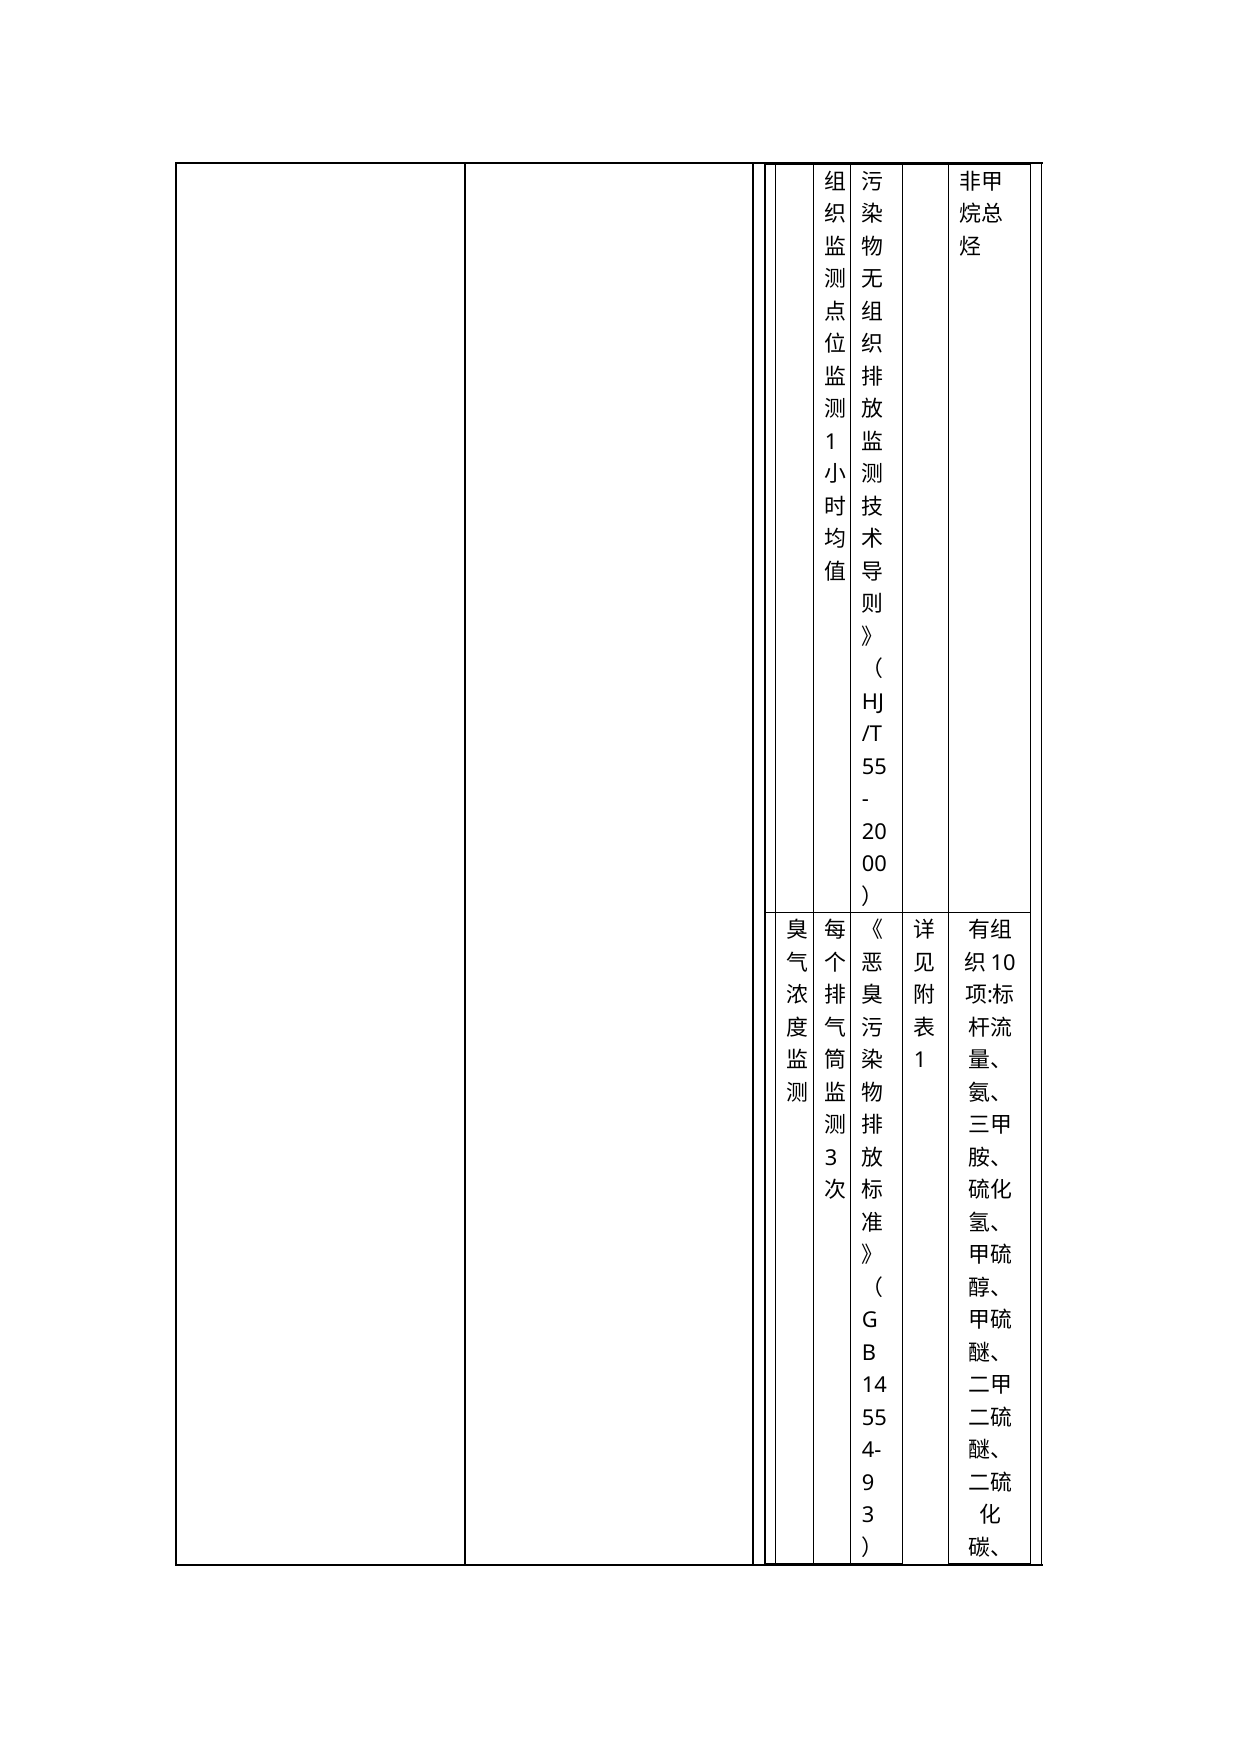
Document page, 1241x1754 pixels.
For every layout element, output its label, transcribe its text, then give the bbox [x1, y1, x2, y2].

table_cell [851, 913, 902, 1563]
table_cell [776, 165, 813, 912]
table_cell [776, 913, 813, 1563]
table_cell [466, 164, 752, 1564]
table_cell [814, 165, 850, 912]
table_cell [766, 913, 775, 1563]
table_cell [949, 165, 1030, 912]
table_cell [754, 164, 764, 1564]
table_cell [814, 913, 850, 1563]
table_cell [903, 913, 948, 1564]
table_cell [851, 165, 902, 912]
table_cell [949, 913, 1030, 1563]
table_cell 1 [177, 164, 464, 1564]
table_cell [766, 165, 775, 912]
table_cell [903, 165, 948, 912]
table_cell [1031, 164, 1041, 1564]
